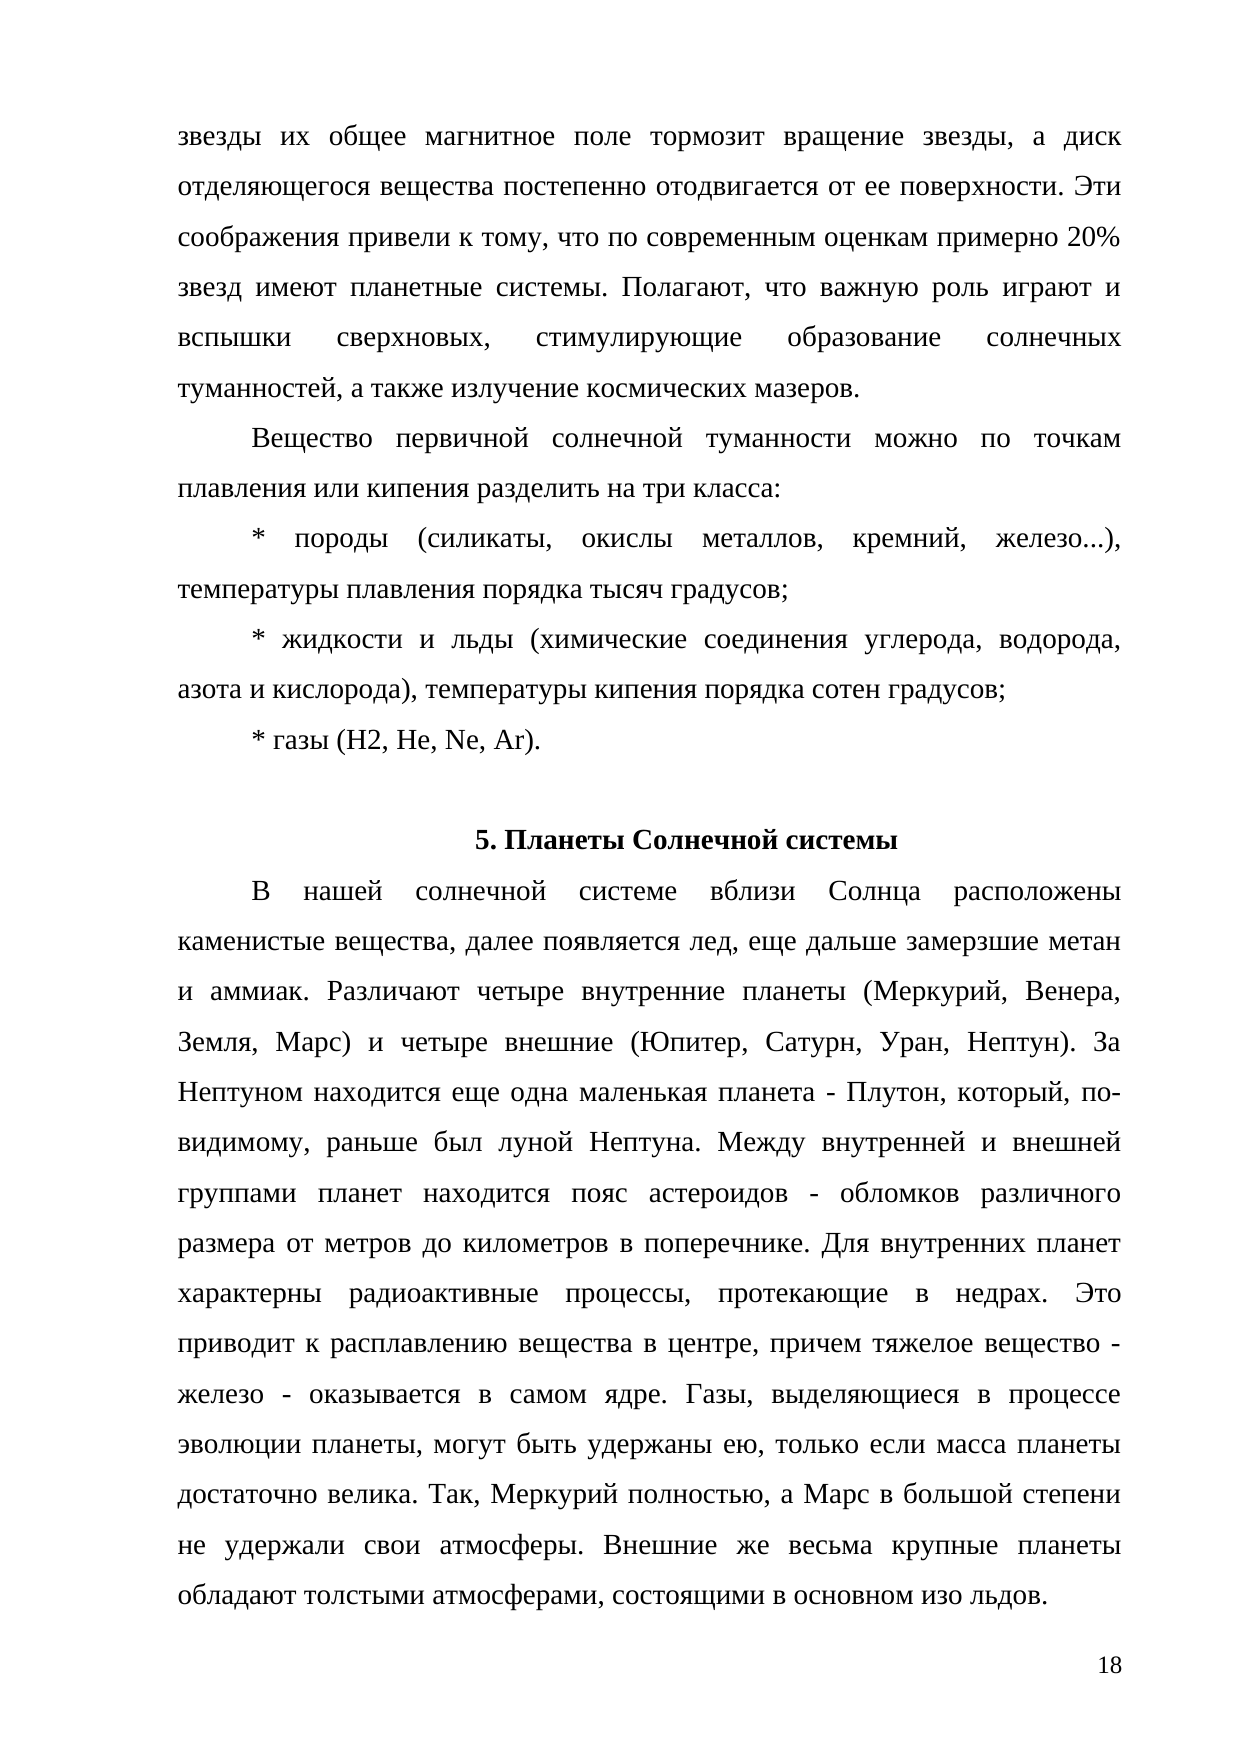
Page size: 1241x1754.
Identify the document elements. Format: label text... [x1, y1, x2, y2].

text * жидкости и льды (химические соединения углерода, водорода, азота и кислорода), температуры кипения порядка сотен градусов; [177, 621, 1122, 705]
text 5. Планеты Солнечной системы [177, 822, 1122, 856]
text В нашей солнечной системе вблизи Солнца расположены каменистые вещества, далее появляется лед, еще дальше замерзшие метан и аммиак. Различают четыре внутренние планеты (Меркурий, Венера, Земля, Марс) и четыре внешние (Юпитер, Сатурн, Уран, Нептун). За Нептуном находится еще одна маленькая планета - Плутон, который, по-видимому, раньше был луной Нептуна. Между внутренней и внешней группами планет находится пояс астероидов - обломков различного размера от метров до километров в поперечнике. Для внутренних планет характерны радиоактивные процессы, протекающие в недрах. Это приводит к расплавлению вещества в центре, причем тяжелое вещество - железо - оказывается в самом ядре. Газы, выделяющиеся в процессе эволюции планеты, могут быть удержаны ею, только если масса планеты достаточно велика. Так, Меркурий полностью, а Марс в большой степени не удержали свои атмосферы. Внешние же весьма крупные планеты обладают толстыми атмосферами, состоящими в основном изо льдов. [177, 873, 1122, 1611]
text * газы (H2, He, Ne, Ar). [177, 722, 1122, 755]
text * породы (силикаты, окислы металлов, кремний, железо...), температуры плавления порядка тысяч градусов; [177, 521, 1122, 604]
text Вещество первичной солнечной туманности можно по точкам плавления или кипения разделить на три класса: [177, 420, 1122, 504]
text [177, 118, 1122, 403]
